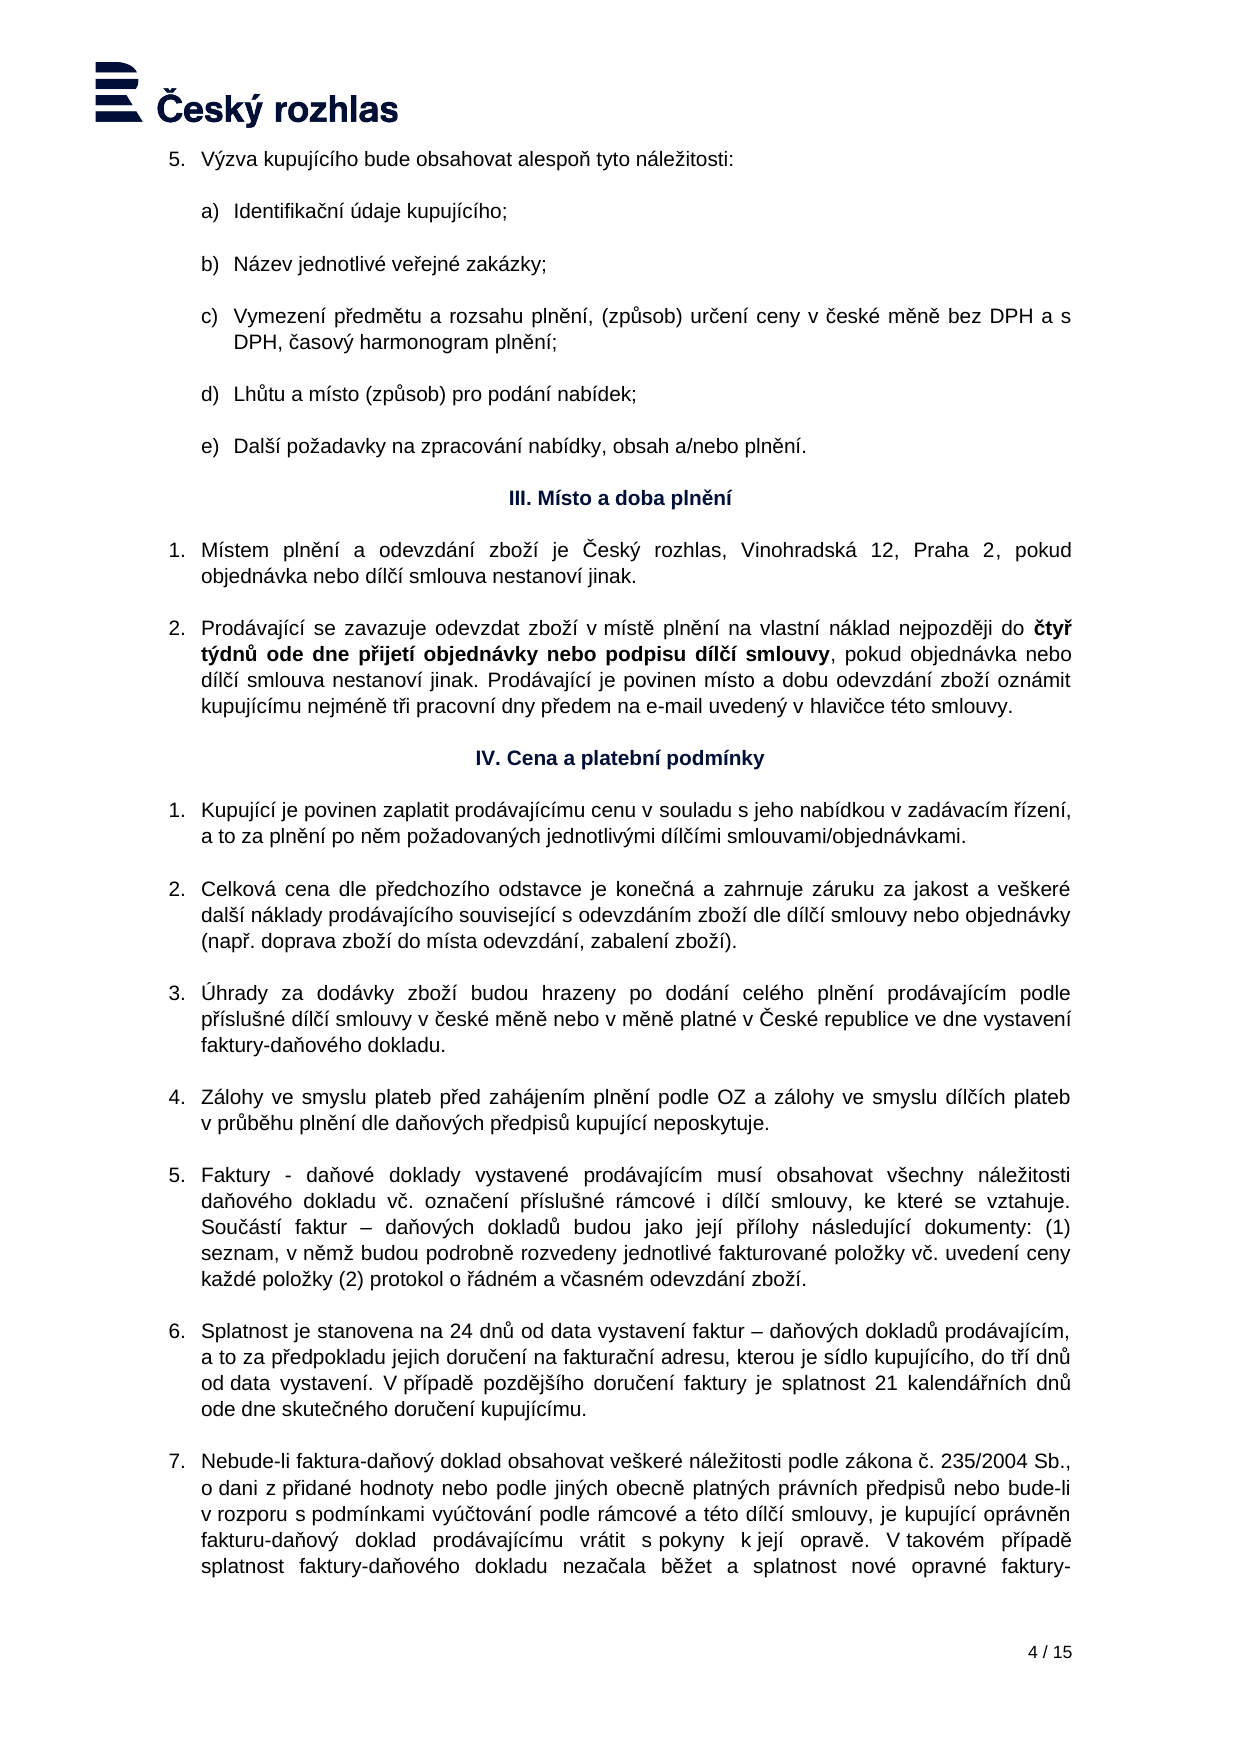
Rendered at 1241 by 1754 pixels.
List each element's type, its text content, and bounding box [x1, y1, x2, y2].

list Vymezení předmětu a rozsahu plnění, (způsob) určení ceny v české měně bez DPH a s DPH, časový harmonogram plnění; [201, 302, 1072, 354]
list Faktury - daňové doklady vystavené prodávajícím musí obsahovat všechny náležitosti daňového dokladu vč. označení příslušné rámcové i dílčí smlouvy, ke které se vztahuje. Součástí faktur – daňových dokladů budou jako její přílohy následující dokumenty: (1) seznam, v němž budou podrobně rozvedeny jednotlivé fakturované položky vč. uvedení ceny každé položky (2) protokol o řádném a včasném odevzdání zboží. [168, 1162, 1072, 1292]
list Prodávající se zavazuje odevzdat zboží v místě plnění na vlastní náklad nejpozději do čtyř týdnů ode dne přijetí objednávky nebo podpisu dílčí smlouvy, pokud objednávka nebo dílčí smlouva nestanoví jinak. Prodávající je povinen místo a dobu odevzdání zboží oznámit kupujícímu nejméně tři pracovní dny předem na e-mail uvedený v hlavičce této smlouvy. [168, 615, 1072, 719]
list Celková cena dle předchozího odstavce je konečná a zahrnuje záruku za jakost a veškeré další náklady prodávajícího související s odevzdáním zboží dle dílčí smlouvy nebo objednávky (např. doprava zboží do místa odevzdání, zabalení zboží). [168, 875, 1072, 953]
list Splatnost je stanovena na 24 dnů od data vystavení faktur – daňových dokladů prodávajícím, a to za předpokladu jejich doručení na fakturační adresu, kterou je sídlo kupujícího, do tří dnů od data vystavení. V případě pozdějšího doručení faktury je splatnost 21 kalendářních dnů ode dne skutečného doručení kupujícímu. [168, 1318, 1072, 1422]
subtitle Cena a platební podmínky [168, 745, 1072, 771]
list Název jednotlivé veřejné zakázky; [201, 250, 1072, 276]
list Identifikační údaje kupujícího; [201, 198, 1072, 224]
list Kupující je povinen zaplatit prodávajícímu cenu v souladu s jeho nabídkou v zadávacím řízení, a to za plnění po něm požadovaných jednotlivými dílčími smlouvami/objednávkami. [168, 797, 1072, 849]
list Lhůtu a místo (způsob) pro podání nabídek; [201, 380, 1072, 406]
subtitle Místo a doba plnění [168, 484, 1072, 511]
picture [95, 62, 398, 128]
list Úhrady za dodávky zboží budou hrazeny po dodání celého plnění prodávajícím podle příslušné dílčí smlouvy v české měně nebo v měně platné v České republice ve dne vystavení faktury-daňového dokladu. [168, 979, 1072, 1057]
list Zálohy ve smyslu plateb před zahájením plnění podle OZ a zálohy ve smyslu dílčích plateb v průběhu plnění dle daňových předpisů kupující neposkytuje. [168, 1083, 1072, 1136]
list Další požadavky na zpracování nabídky, obsah a/nebo plnění. [201, 432, 1072, 458]
list Výzva kupujícího bude obsahovat alespoň tyto náležitosti: [168, 146, 1072, 172]
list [168, 1448, 1072, 1578]
list Místem plnění a odevzdání zboží je Český rozhlas, Vinohradská 12, Praha 2, pokud objednávka nebo dílčí smlouva nestanoví jinak. [168, 537, 1072, 589]
